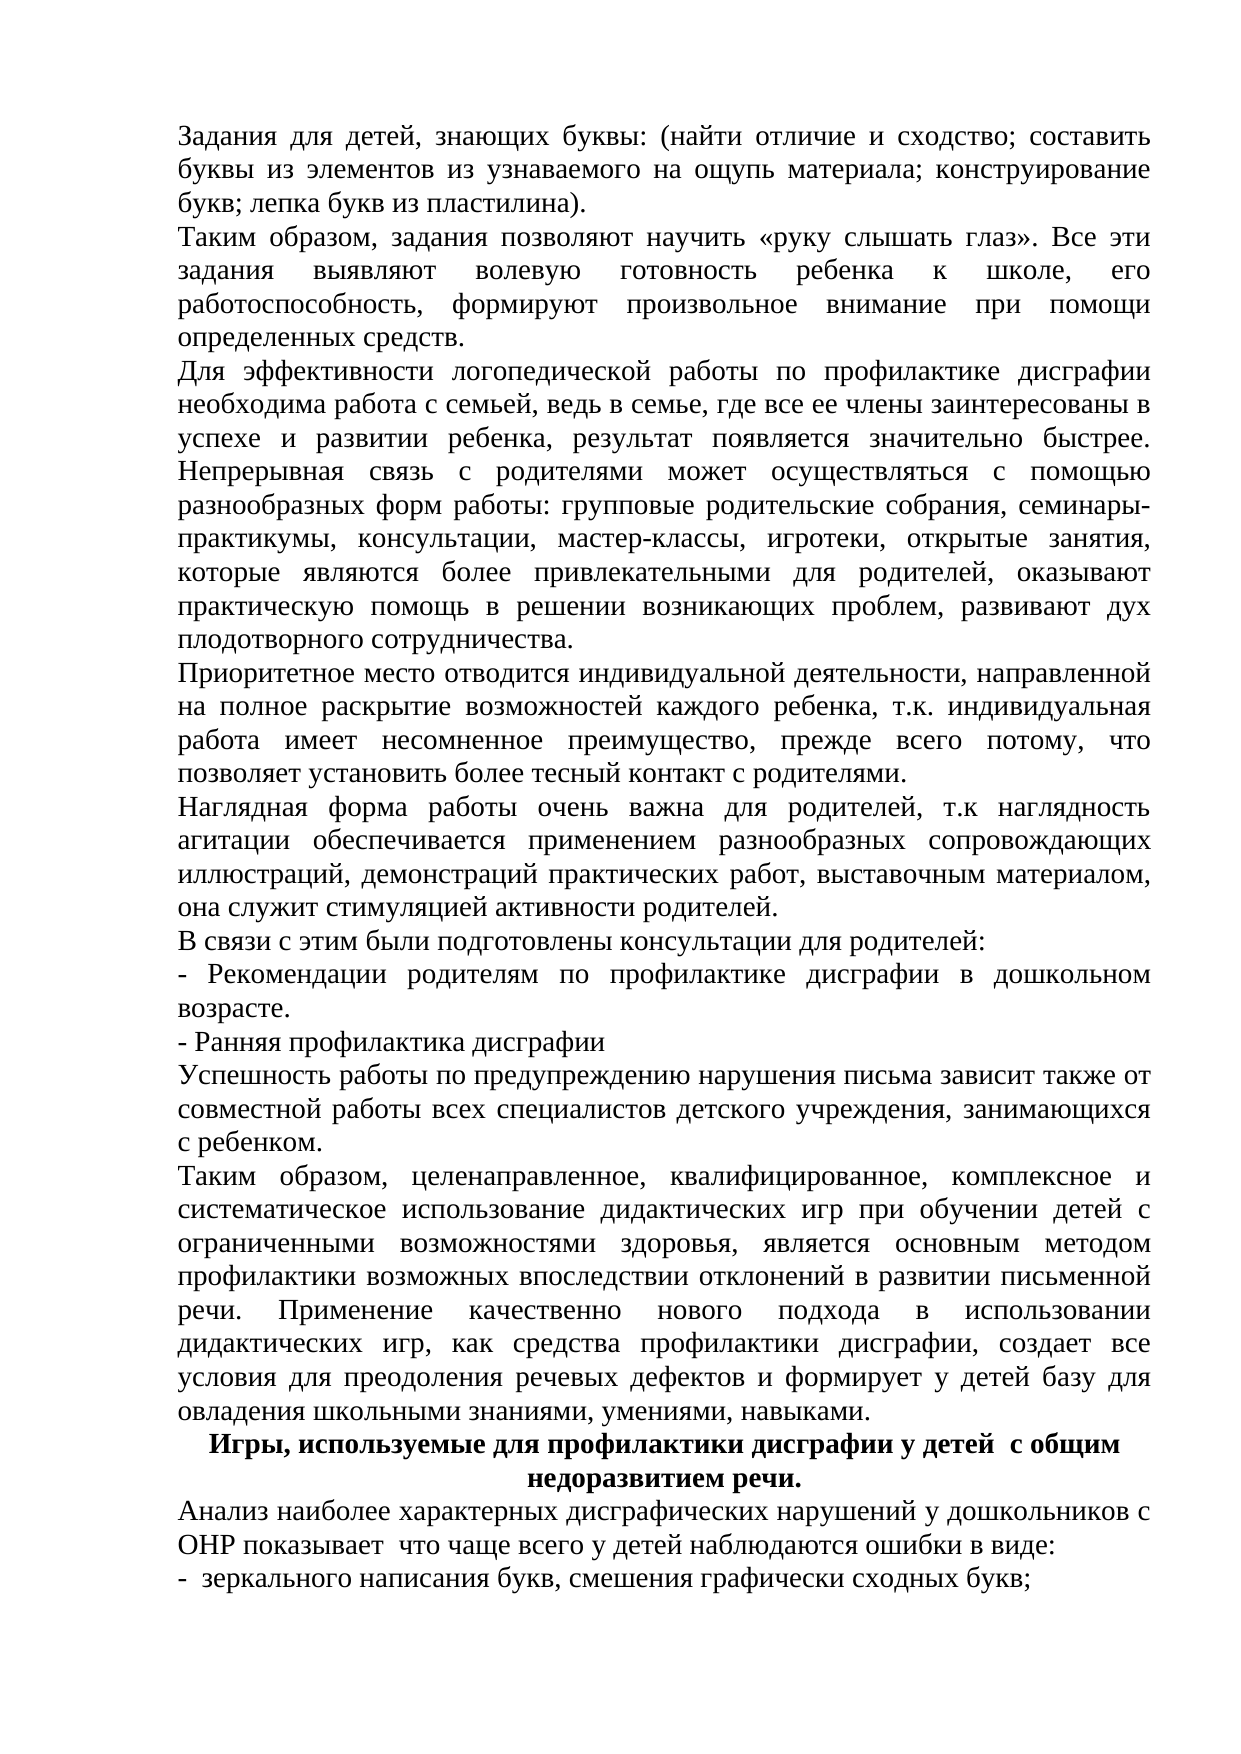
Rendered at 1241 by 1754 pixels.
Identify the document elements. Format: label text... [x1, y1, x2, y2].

text Таким образом, целенаправленное, квалифицированное, комплексное и систематическое использование дидактических игр при обучении детей с ограниченными возможностями здоровья, является основным методом профилактики возможных впоследствии отклонений в развитии письменной речи. Применение качественно нового подхода в использовании дидактических игр, как средства профилактики дисграфии, создает все условия для преодоления речевых дефектов и формирует у детей базу для овладения школьными знаниями, умениями, навыками. [177, 1158, 1152, 1426]
text Приоритетное место отводится индивидуальной деятельности, направленной на полное раскрытие возможностей каждого ребенка, т.к. индивидуальная работа имеет несомненное преимущество, прежде всего потому, что позволяет установить более тесный контакт с родителями. [177, 655, 1152, 789]
text В связи с этим были подготовлены консультации для родителей: [177, 923, 1152, 957]
text Успешность работы по предупреждению нарушения письма зависит также от совместной работы всех специалистов детского учреждения, занимающихся с ребенком. [177, 1057, 1152, 1158]
text Анализ наиболее характерных дисграфических нарушений у дошкольников с ОНР показывает что чаще всего у детей наблюдаются ошибки в виде: [177, 1493, 1152, 1560]
text - Ранняя профилактика дисграфии [177, 1024, 1152, 1057]
text - Рекомендации родителям по профилактике дисграфии в дошкольном возрасте. [177, 957, 1152, 1024]
text - зеркального написания букв, смешения графически сходных букв; [177, 1560, 1152, 1594]
text Наглядная форма работы очень важна для родителей, т.к наглядность агитации обеспечивается применением разнообразных сопровождающих иллюстраций, демонстраций практических работ, выставочным материалом, она служит стимуляцией активности родителей. [177, 789, 1152, 923]
text Таким образом, задания позволяют научить «руку слышать глаз». Все эти задания выявляют волевую готовность ребенка к школе, его работоспособность, формируют произвольное внимание при помощи определенных средств. [177, 219, 1152, 353]
text Для эффективности логопедической работы по профилактике дисграфии необходима работа с семьей, ведь в семье, где все ее члены заинтересованы в успехе и развитии ребенка, результат появляется значительно быстрее. Непрерывная связь с родителями может осуществляться с помощью разнообразных форм работы: групповые родительские собрания, семинары-практикумы, консультации, мастер-классы, игротеки, открытые занятия, которые являются более привлекательными для родителей, оказывают практическую помощь в решении возникающих проблем, развивают дух плодотворного сотрудничества. [177, 353, 1152, 655]
text Игры, используемые для профилактики дисграфии у детей с общим недоразвитием речи. [177, 1426, 1152, 1493]
text Задания для детей, знающих буквы: (найти отличие и сходство; составить буквы из элементов из узнаваемого на ощупь материала; конструирование букв; лепка букв из пластилина). [177, 118, 1152, 219]
